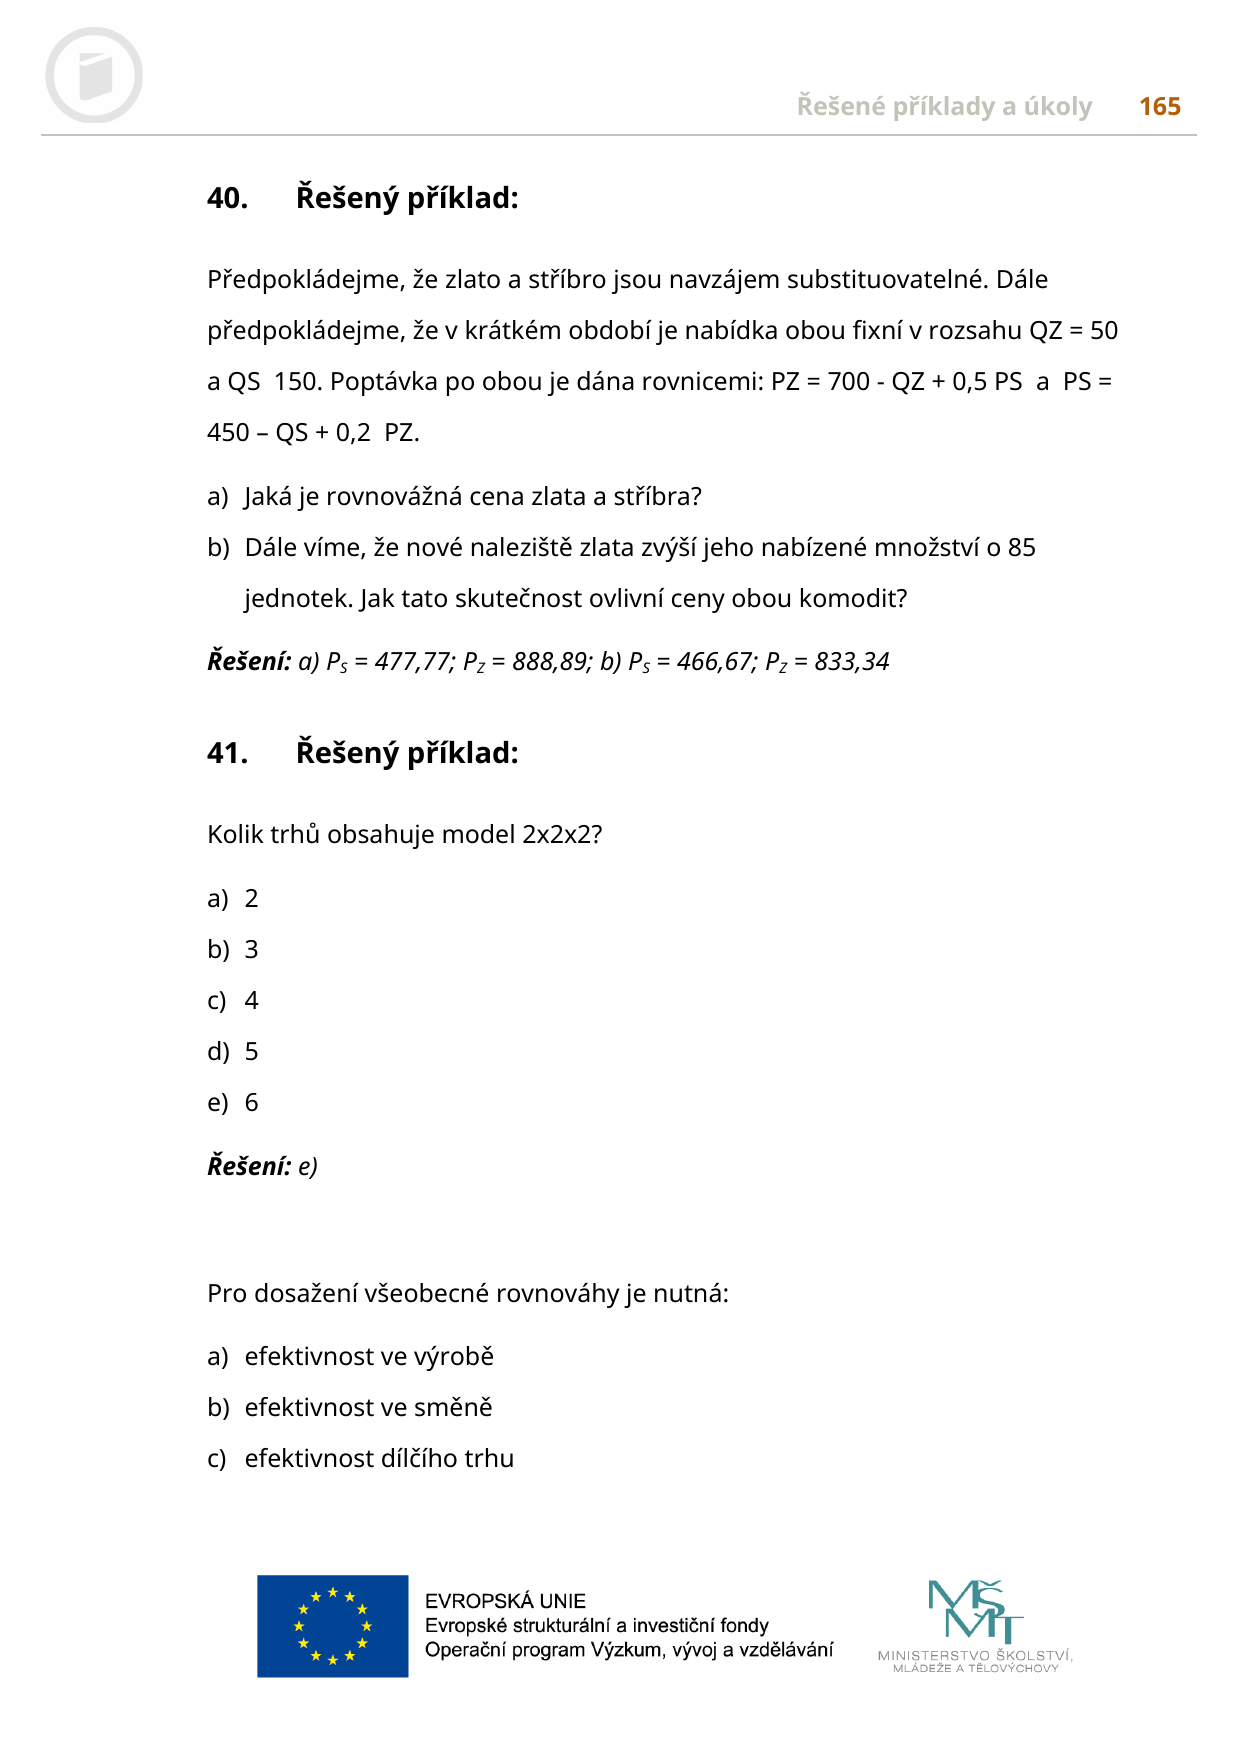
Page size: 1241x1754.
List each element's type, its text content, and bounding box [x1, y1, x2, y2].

text Řešení: e) [207, 1148, 1122, 1182]
list 5 [207, 1034, 1122, 1068]
text Řešení: a) PS = 477,77; PZ = 888,89; b) PS = 466,67; PZ = 833,34 [207, 644, 1122, 678]
text Kolik trhů obsahuje model 2x2x2? [207, 817, 1122, 851]
list efektivnost ve výrobě [207, 1339, 1122, 1373]
picture [206, 1524, 1123, 1728]
list 6 [207, 1085, 1122, 1119]
subtitle Řešený příklad: [207, 732, 1122, 772]
list Dále víme, že nové naleziště zlata zvýší jeho nabízené množství o 85 jednotek. Jak tato skutečnost ovlivní ceny obou komodit? [207, 529, 1122, 614]
text Pro dosažení všeobecné rovnováhy je nutná: [207, 1275, 1122, 1309]
list efektivnost ve směně [207, 1390, 1122, 1424]
list Jaká je rovnovážná cena zlata a stříbra? [207, 478, 1122, 512]
text Předpokládejme, že zlato a stříbro jsou navzájem substituovatelné. Dále předpokládejme, že v krátkém období je nabídka obou fixní v rozsahu QZ = 50 a QS 150. Poptávka po obou je dána rovnicemi: PZ = 700 - QZ + 0,5 PS a PS = 450 – QS + 0,2 PZ. [207, 262, 1122, 449]
subtitle Řešený příklad: [207, 177, 1122, 217]
list 2 [207, 881, 1122, 914]
list 4 [207, 983, 1122, 1017]
list efektivnost dílčího trhu [207, 1441, 1122, 1475]
list 3 [207, 932, 1122, 966]
